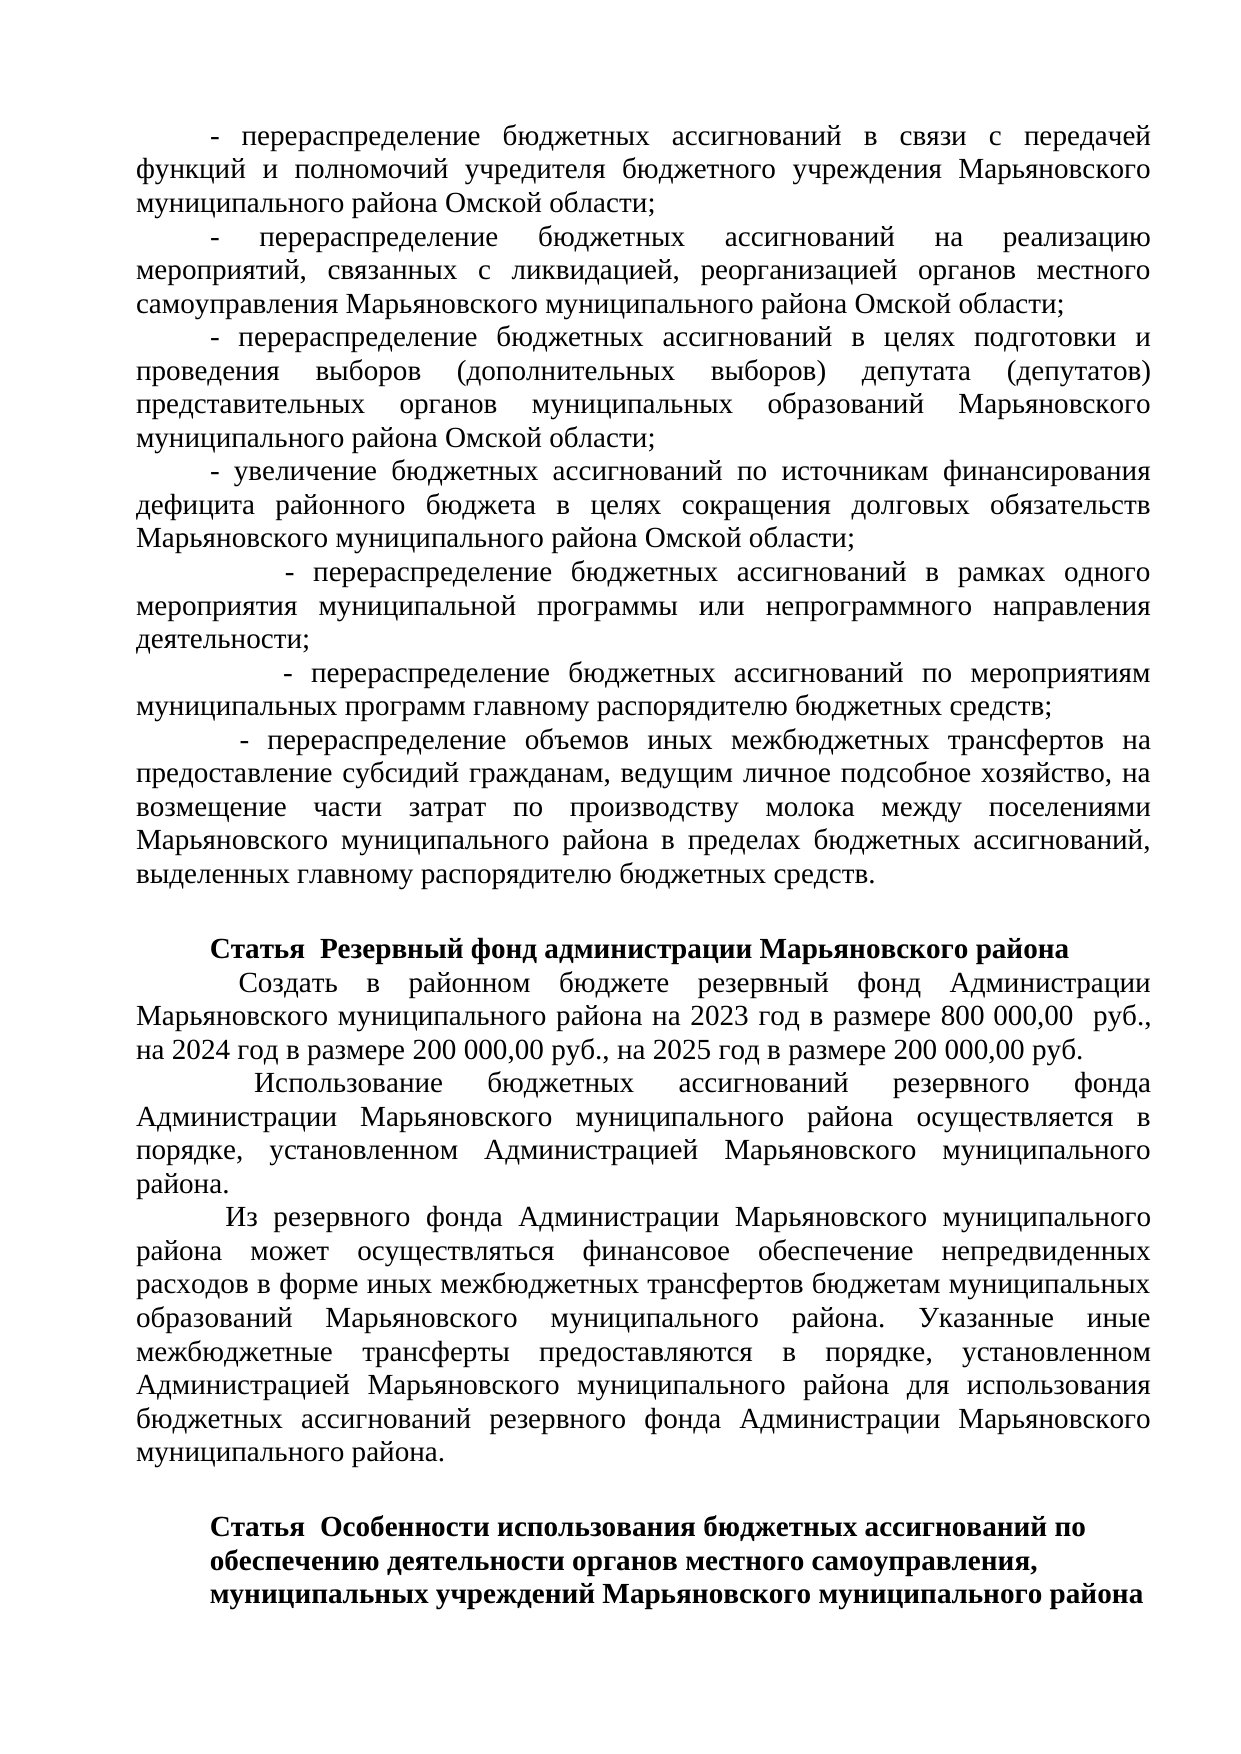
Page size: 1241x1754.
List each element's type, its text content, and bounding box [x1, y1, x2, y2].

text - перераспределение бюджетных ассигнований по мероприятиям муниципальных программ главному распорядителю бюджетных средств; [136, 655, 1152, 722]
text - увеличение бюджетных ассигнований по источникам финансирования дефицита районного бюджета в целях сокращения долговых обязательств Марьяновского муниципального района Омской области; [136, 453, 1152, 554]
text Статья Резервный фонд администрации Марьяновского района [209, 931, 1152, 965]
text Из резервного фонда Администрации Марьяновского муниципального района может осуществляться финансовое обеспечение непредвиденных расходов в форме иных межбюджетных трансфертов бюджетам муниципальных образований Марьяновского муниципального района. Указанные иные межбюджетные трансферты предоставляются в порядке, установленном Администрацией Марьяновского муниципального района для использования бюджетных ассигнований резервного фонда Администрации Марьяновского муниципального района. [136, 1199, 1152, 1468]
text - перераспределение бюджетных ассигнований в рамках одного мероприятия муниципальной программы или непрограммного направления деятельности; [136, 554, 1152, 655]
text Создать в районном бюджете резервный фонд Администрации Марьяновского муниципального района на 2023 год в размере 800 000,00 руб., на 2024 год в размере руб., на 2025 год в размере руб. [136, 965, 1152, 1065]
text Статья Особенности использования бюджетных ассигнований по обеспечению деятельности органов местного самоуправления, муниципальных учреждений Марьяновского муниципального района [209, 1509, 1152, 1610]
text - перераспределение бюджетных ассигнований на реализацию мероприятий, связанных с ликвидацией, реорганизацией органов местного самоуправления Марьяновского муниципального района Омской области; [136, 219, 1152, 319]
text Использование бюджетных ассигнований резервного фонда Администрации Марьяновского муниципального района осуществляется в порядке, установленном Администрацией Марьяновского муниципального района. [136, 1065, 1152, 1199]
text - перераспределение бюджетных ассигнований в связи с передачей функций и полномочий учредителя бюджетного учреждения Марьяновского муниципального района Омской области; [136, 118, 1152, 219]
text - перераспределение объемов иных межбюджетных трансфертов на предоставление субсидий гражданам, ведущим личное подсобное хозяйство, на возмещение части затрат по производству молока между поселениями Марьяновского муниципального района в пределах бюджетных ассигнований, выделенных главному распорядителю бюджетных средств. [136, 722, 1152, 889]
text - перераспределение бюджетных ассигнований в целях подготовки и проведения выборов (дополнительных выборов) депутата (депутатов) представительных органов муниципальных образований Марьяновского муниципального района Омской области; [136, 319, 1152, 453]
